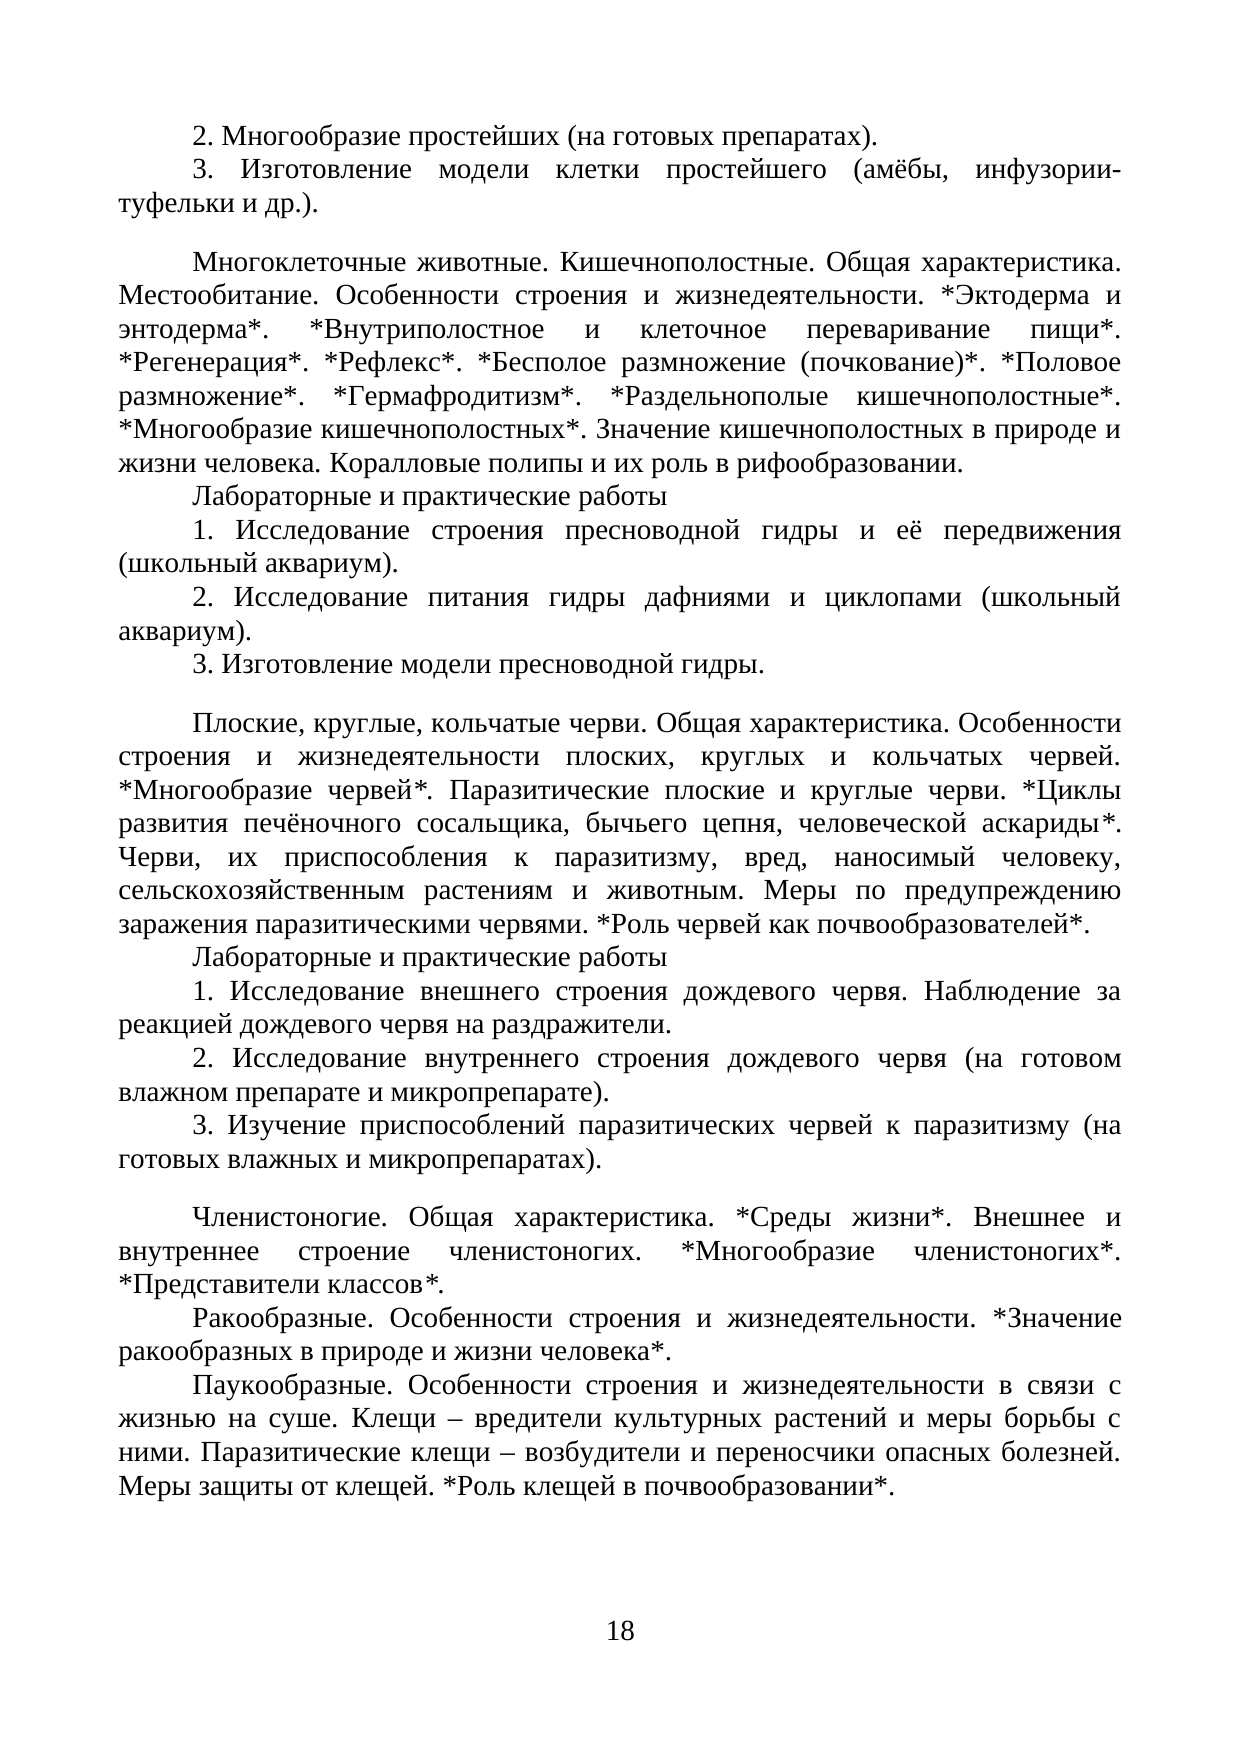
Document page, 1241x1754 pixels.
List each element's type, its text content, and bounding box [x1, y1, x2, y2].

text Плоские, круглые, кольчатые черви. Общая характеристика. Особенности строения и жизнедеятельности плоских, круглых и кольчатых червей. *Многообразие червей*. Паразитические плоские и круглые черви. *Циклы развития печёночного сосальщика, бычьего цепня, человеческой аскариды*. Черви, их приспособления к паразитизму, вред, наносимый человеку, сельскохозяйственным растениям и животным. Меры по предупреждению заражения паразитическими червями. *Роль червей как почвообразователей*. [118, 705, 1122, 939]
text Лабораторные и практические работы [118, 939, 1122, 973]
text Членистоногие. Общая характеристика. *Среды жизни*. Внешнее и внутреннее строение членистоногих. *Многообразие членистоногих*. *Представители классов*. [118, 1199, 1122, 1300]
text 3. Изготовление модели клетки простейшего (амёбы, инфузории-туфельки и др.). [118, 152, 1122, 219]
text 3. Изготовление модели пресноводной гидры. [118, 646, 1122, 680]
text Лабораторные и практические работы [118, 478, 1122, 512]
text 1. Исследование внешнего строения дождевого червя. Наблюдение за реакцией дождевого червя на раздражители. [118, 973, 1122, 1040]
text 1. Исследование строения пресноводной гидры и её передвижения (школьный аквариум). [118, 512, 1122, 579]
text 3. Изучение приспособлений паразитических червей к паразитизму (на готовых влажных и микропрепаратах). [118, 1107, 1122, 1174]
text 2. Исследование питания гидры дафниями и циклопами (школьный аквариум). [118, 579, 1122, 646]
text Ракообразные. Особенности строения и жизнедеятельности. *Значение ракообразных в природе и жизни человека*. [118, 1300, 1122, 1367]
text Паукообразные. Особенности строения и жизнедеятельности в связи с жизнью на суше. Клещи – вредители культурных растений и меры борьбы с ними. Паразитические клещи – возбудители и переносчики опасных болезней. Меры защиты от клещей. *Роль клещей в почвообразовании*. [118, 1367, 1122, 1501]
text 2. Исследование внутреннего строения дождевого червя (на готовом влажном препарате и микропрепарате). [118, 1040, 1122, 1107]
text Многоклеточные животные. Кишечнополостные. Общая характеристика. Местообитание. Особенности строения и жизнедеятельности. *Эктодерма и энтодерма*. *Внутриполостное и клеточное переваривание пищи*. *Регенерация*. *Рефлекс*. *Бесполое размножение (почкование)*. *Половое размножение*. *Гермафродитизм*. *Раздельнополые кишечнополостные*. *Многообразие кишечнополостных*. Значение кишечнополостных в природе и жизни человека. Коралловые полипы и их роль в рифообразовании. [118, 244, 1122, 478]
text 2. Многообразие простейших (на готовых препаратах). [118, 118, 1122, 152]
